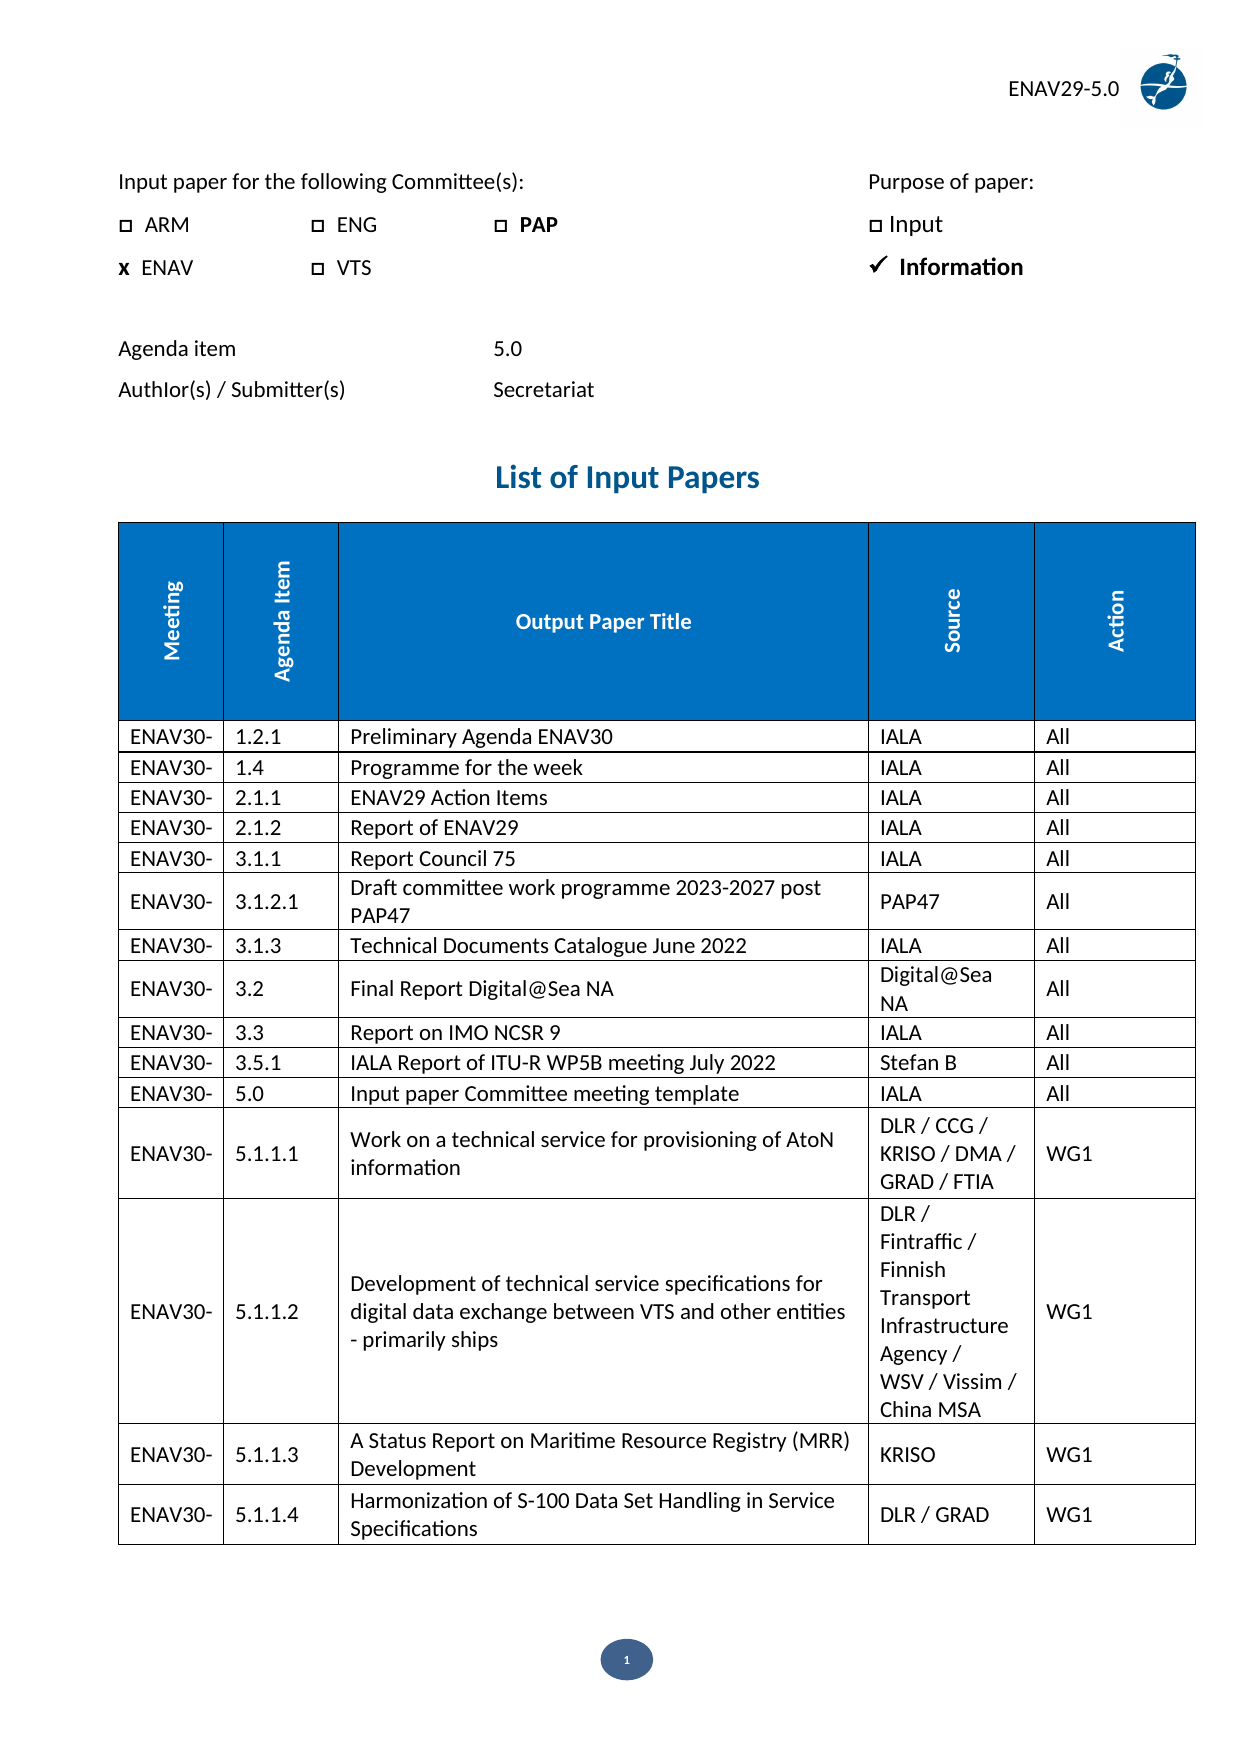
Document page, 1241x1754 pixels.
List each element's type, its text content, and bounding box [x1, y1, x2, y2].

table_cell DLR / GRAD [869, 1485, 1034, 1544]
table_cell Draft committee work programme 2023-2027 post PAP47 [339, 873, 868, 929]
table_cell ENAV30- [119, 930, 223, 959]
text Input paper for the following Committee(s): Purpose of paper: [118, 167, 1137, 195]
table_cell ENAV30- [119, 721, 223, 751]
table_cell Report Council 75 [339, 843, 868, 872]
table_cell WG1 [1035, 1485, 1195, 1544]
table_cell Input paper Committee meeting template [339, 1078, 868, 1107]
table_cell ENAV30- [119, 813, 223, 842]
table_cell All [1035, 961, 1195, 1017]
table_cell KRISO [869, 1424, 1034, 1483]
table_cell IALA [869, 721, 1034, 751]
table_cell ENAV30- [119, 1485, 223, 1544]
table_cell WG1 [1035, 1108, 1195, 1198]
text □ ARM □ ENG □ PAP □ Input [118, 208, 1137, 238]
table_cell Digital@Sea NA [869, 961, 1034, 1017]
table_header Action [1035, 523, 1195, 720]
table_cell PAP47 [869, 873, 1034, 929]
text x ENAV □ VTS Information [118, 251, 1137, 281]
table_cell IALA [869, 1078, 1034, 1107]
table_cell 3.5.1 [224, 1048, 338, 1077]
table_cell ENAV30- [119, 1108, 223, 1198]
table_cell Final Report Digital@Sea NA [339, 961, 868, 1017]
table_cell 1.2.1 [224, 721, 338, 751]
table_cell 5.0 [224, 1078, 338, 1107]
table_cell ENAV30- [119, 843, 223, 872]
table_cell All [1035, 753, 1195, 782]
table_cell All [1035, 843, 1195, 872]
table_cell ENAV30- [119, 1018, 223, 1047]
table_cell Harmonization of S-100 Data Set Handling in Service Specifications [339, 1485, 868, 1544]
table_cell 5.1.1.4 [224, 1485, 338, 1544]
table_cell All [1035, 1078, 1195, 1107]
table_cell All [1035, 1048, 1195, 1077]
table_cell All [1035, 721, 1195, 751]
table_cell IALA [869, 843, 1034, 872]
table_cell 2.1.2 [224, 813, 338, 842]
table_cell 3.3 [224, 1018, 338, 1047]
table_cell IALA [869, 813, 1034, 842]
table_cell ENAV30- [119, 1048, 223, 1077]
table_cell ENAV30- [119, 753, 223, 782]
table_cell IALA [869, 783, 1034, 812]
table_cell All [1035, 813, 1195, 842]
table_cell 3.2 [224, 961, 338, 1017]
table_cell 1.4 [224, 753, 338, 782]
table_cell ENAV30- [119, 961, 223, 1017]
table_cell WG1 [1035, 1424, 1195, 1483]
table_header Output Paper Title [339, 523, 868, 720]
table_cell DLR / CCG / KRISO / DMA / GRAD / FTIA [869, 1108, 1034, 1198]
table_cell All [1035, 783, 1195, 812]
table_cell Programme for the week [339, 753, 868, 782]
table_cell ENAV30- [119, 1078, 223, 1107]
table_cell ENAV30- [119, 873, 223, 929]
table_cell Work on a technical service for provisioning of AtoN information [339, 1108, 868, 1198]
title List of Input Papers [118, 456, 1137, 497]
table_cell Report of ENAV29 [339, 813, 868, 842]
text Agenda item 5.0 [118, 334, 1137, 362]
table_cell 3.1.2.1 [224, 873, 338, 929]
table_cell All [1035, 1018, 1195, 1047]
table_header Agenda Item [224, 523, 338, 720]
table_cell IALA [869, 1018, 1034, 1047]
table_cell 5.1.1.2 [224, 1199, 338, 1423]
table_cell ENAV30- [119, 1199, 223, 1423]
table_cell IALA Report of ITU-R WP5B meeting July 2022 [339, 1048, 868, 1077]
table_cell All [1035, 930, 1195, 959]
table_cell ENAV29 Action Items [339, 783, 868, 812]
table_cell ENAV30- [119, 1424, 223, 1483]
table_cell All [1035, 873, 1195, 929]
table_cell Report on IMO NCSR 9 [339, 1018, 868, 1047]
table_cell ENAV30- [119, 783, 223, 812]
table_cell 2.1.1 [224, 783, 338, 812]
table_header Meeting [119, 523, 223, 720]
table_cell IALA [869, 753, 1034, 782]
table_cell WG1 [1035, 1199, 1195, 1423]
table_cell Preliminary Agenda ENAV30 [339, 721, 868, 751]
table_cell Technical Documents Catalogue June 2022 [339, 930, 868, 959]
text AuthIor(s) / Submitter(s) Secretariat [118, 375, 1137, 403]
table_cell 5.1.1.3 [224, 1424, 338, 1483]
table_cell 3.1.1 [224, 843, 338, 872]
table_cell Stefan B [869, 1048, 1034, 1077]
table_cell 3.1.3 [224, 930, 338, 959]
table_cell IALA [869, 930, 1034, 959]
table_cell A Status Report on Maritime Resource Registry (MRR) Development [339, 1424, 868, 1483]
table_cell 5.1.1.1 [224, 1108, 338, 1198]
table_header Source [869, 523, 1034, 720]
table_cell DLR / Fintraffic / Finnish Transport Infrastructure Agency / WSV / Vissim / China MSA [869, 1199, 1034, 1423]
picture [1118, 46, 1207, 134]
table_cell Development of technical service specifications for digital data exchange between VTS and other entities - primarily ships [339, 1199, 868, 1423]
